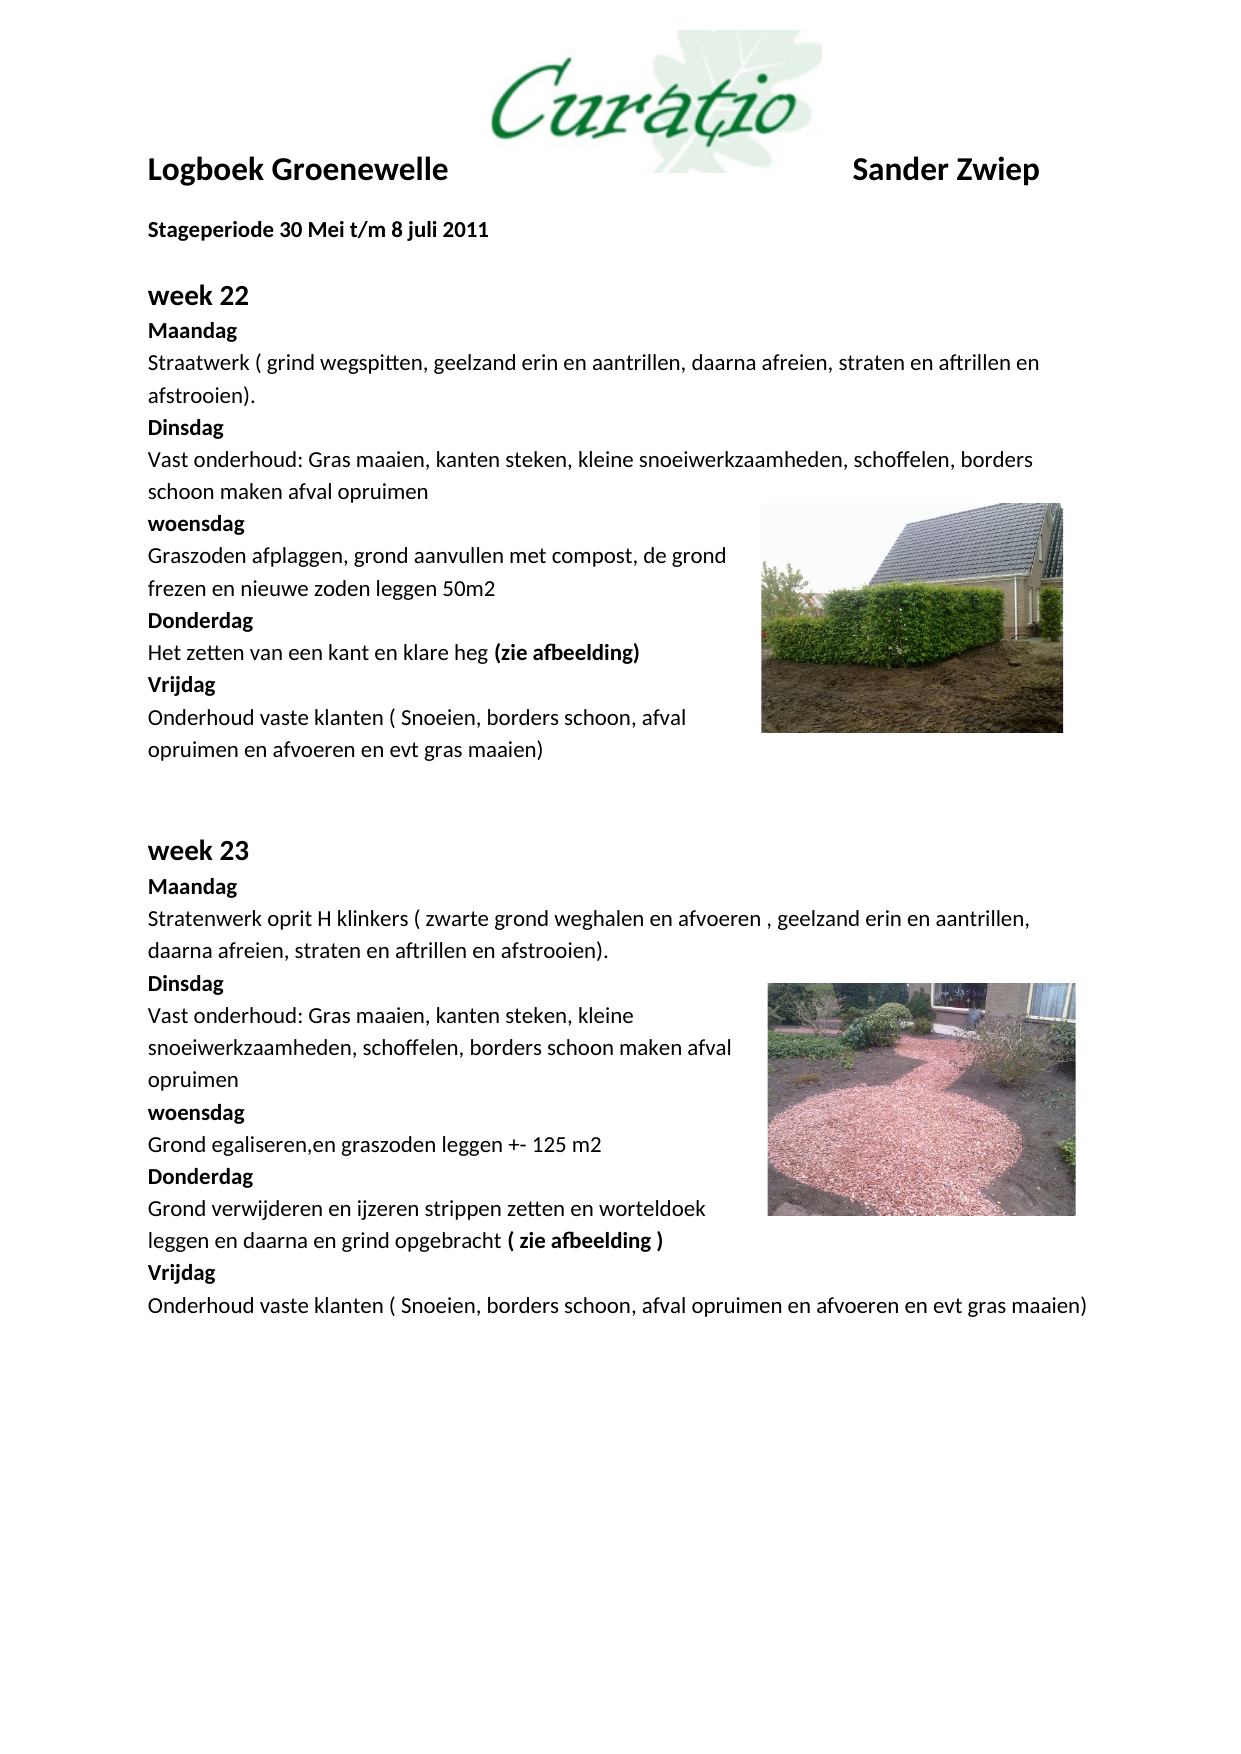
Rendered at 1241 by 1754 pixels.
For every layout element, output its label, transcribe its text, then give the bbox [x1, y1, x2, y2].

picture [760, 503, 1063, 732]
picture [766, 983, 1075, 1215]
picture [469, 30, 834, 173]
text Stageperiode 30 Mei t/m 8 juli 2011 week 22 Maandag Straatwerk ( grind wegspitten, geelzand erin en aantrillen, daarna afreien, straten en aftrillen en afstrooien). Dinsdag Vast onderhoud: Gras maaien, kanten steken, kleine snoeiwerkzaamheden, schoffelen, borders schoon maken afval opruimen woensdag Graszoden afplaggen, grond aanvullen met compost, de grond frezen en nieuwe zoden leggen 50m2 Donderdag Het zetten van een kant en klare heg (zie afbeelding) Vrijdag Onderhoud vaste klanten ( Snoeien, borders schoon, afval opruimen en afvoeren en evt gras maaien) week 23 Maandag Stratenwerk oprit H klinkers ( zwarte grond weghalen en afvoeren , geelzand erin en aantrillen, daarna afreien, straten en aftrillen en afstrooien). Dinsdag Vast onderhoud: Gras maaien, kanten steken, kleine snoeiwerkzaamheden, schoffelen, borders schoon maken afval opruimen woensdag Grond egaliseren,en graszoden leggen +- 125 m2 Donderdag Grond verwijderen en ijzeren strippen zetten en worteldoek leggen en daarna en grind opgebracht ( zie afbeelding ) Vrijdag Onderhoud vaste klanten ( Snoeien, borders schoon, afval opruimen en afvoeren en evt gras maaien) [148, 215, 1093, 1383]
text Logboek Groenewelle Sander Zwiep [148, 148, 1093, 188]
